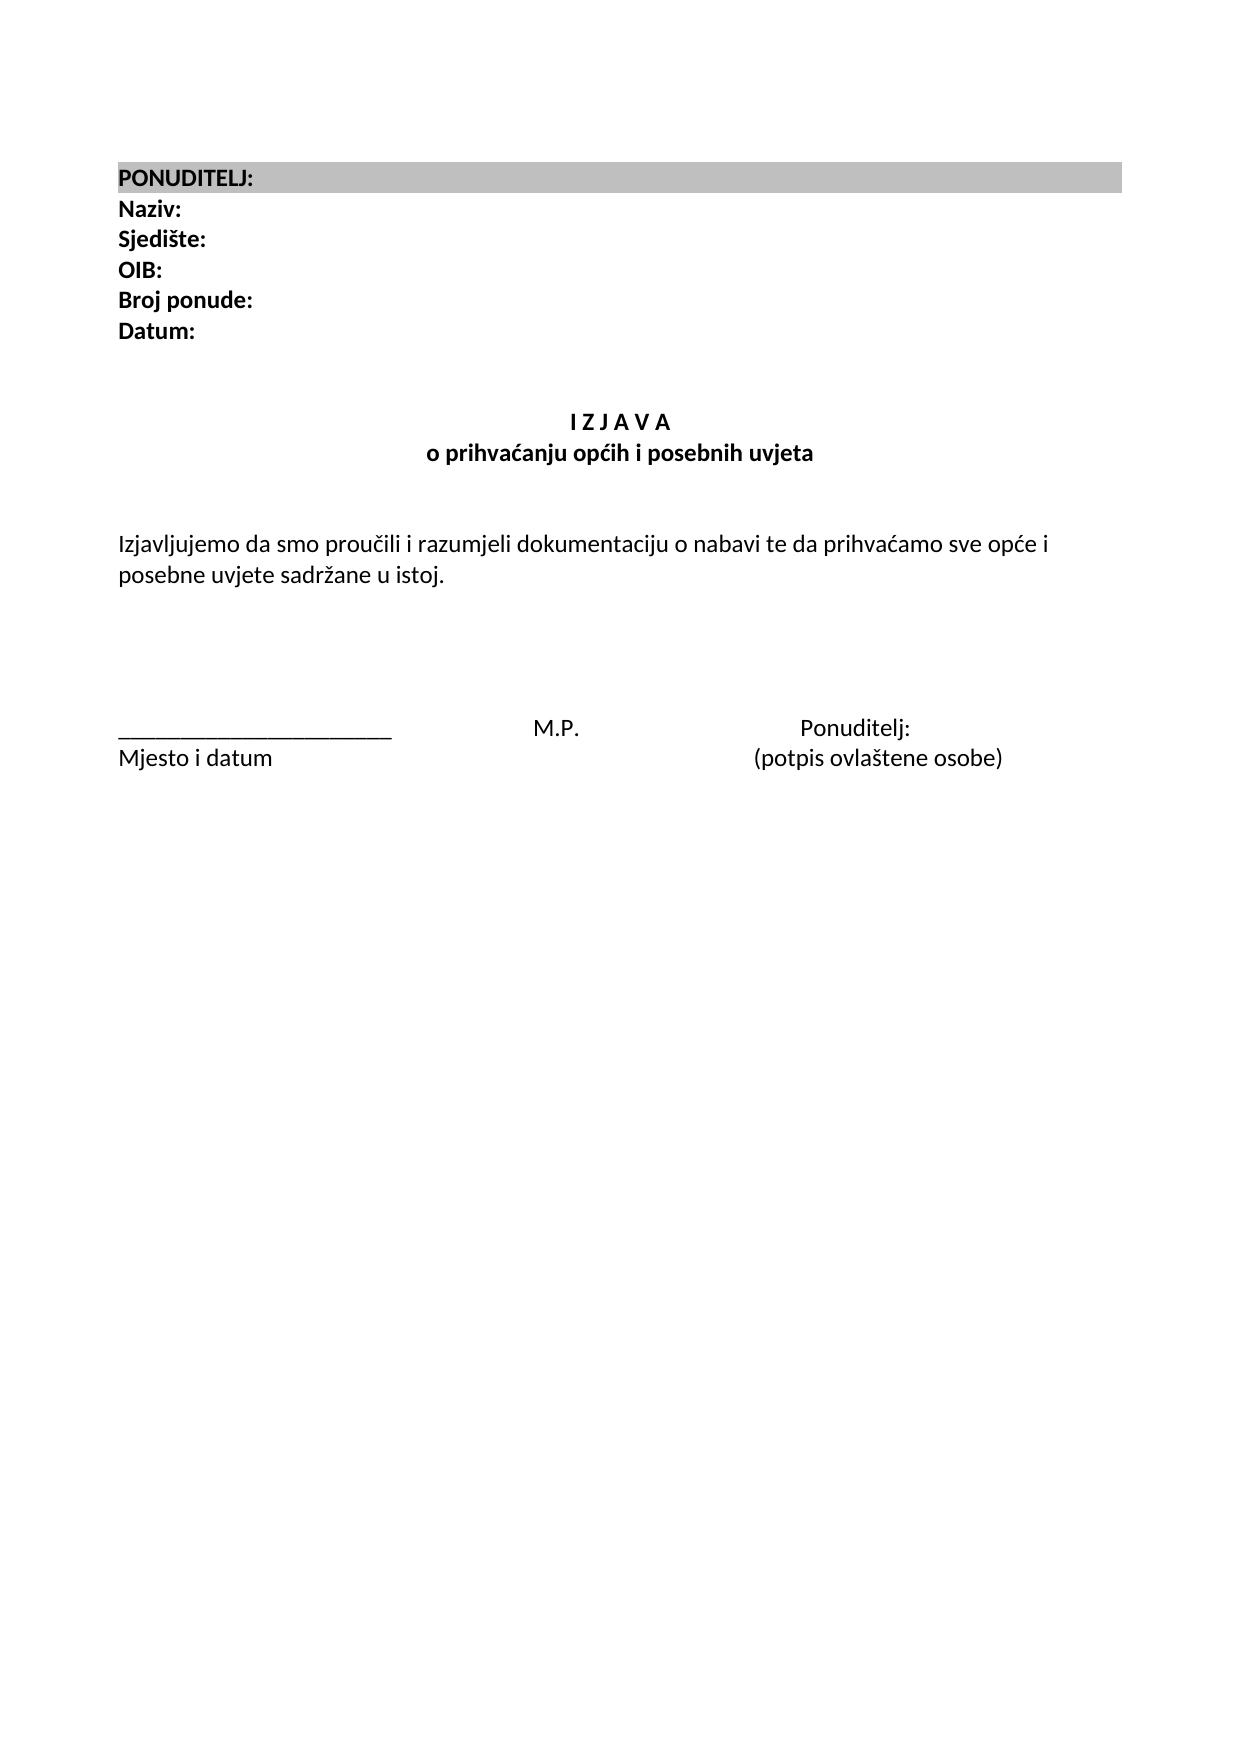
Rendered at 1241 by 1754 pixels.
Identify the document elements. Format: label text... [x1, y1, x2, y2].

text o prihvaćanju općih i posebnih uvjeta [118, 437, 1122, 468]
text PONUDITELJ: [118, 162, 1122, 193]
text OIB: [118, 254, 1122, 284]
text Naziv: [118, 193, 1122, 223]
text I Z J A V A [118, 407, 1122, 437]
text Broj ponude: [118, 284, 1122, 315]
text Datum: [118, 315, 1122, 346]
text Izjavljujemo da smo proučili i razumjeli dokumentaciju o nabavi te da prihvaćamo sve opće i posebne uvjete sadržane u istoj. [118, 529, 1122, 590]
text ______________________ M.P. Ponuditelj: [118, 712, 1122, 742]
text Mjesto i datum (potpis ovlaštene osobe) [118, 742, 1122, 773]
text Sjedište: [118, 223, 1122, 254]
